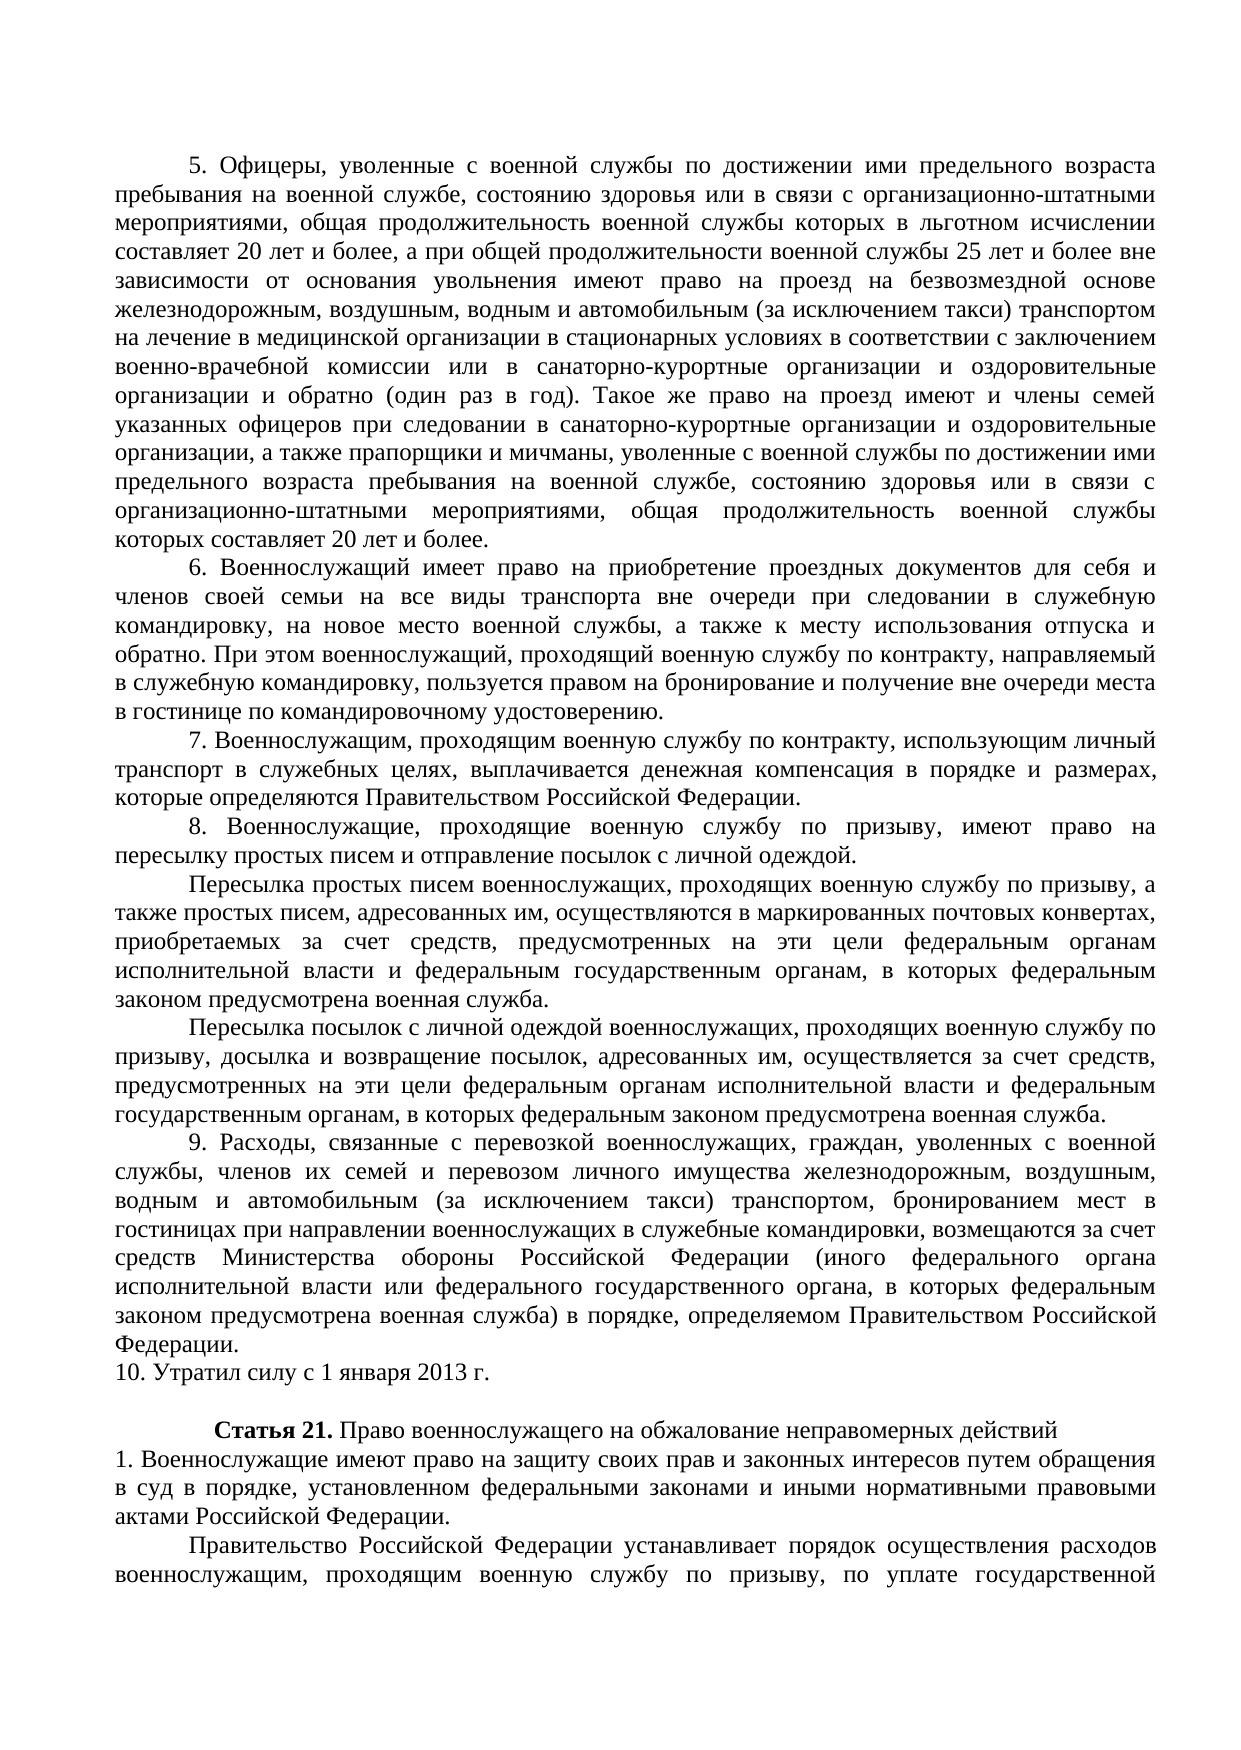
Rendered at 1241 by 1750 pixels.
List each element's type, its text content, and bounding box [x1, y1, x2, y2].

text 6. Военнослужащий имеет право на приобретение проездных документов для себя и членов своей семьи на все виды транспорта вне очереди при следовании в служебную командировку, на новое место военной службы, а также к месту использования отпуска и обратно. При этом военнослужащий, проходящий военную службу по контракту, направляемый в служебную командировку, пользуется правом на бронирование и получение вне очереди места в гостинице по командировочному удостоверению. [114, 552, 1157, 725]
text Пересылка простых писем военнослужащих, проходящих военную службу по призыву, а также простых писем, адресованных им, осуществляются в маркированных почтовых конвертах, приобретаемых за счет средств, предусмотренных на эти цели федеральным органам исполнительной власти и федеральным государственным органам, в которых федеральным законом предусмотрена военная служба. [114, 869, 1157, 1012]
text 1. Военнослужащие имеют право на защиту своих прав и законных интересов путем обращения в суд в порядке, установленном федеральными законами и иными нормативными правовыми актами Российской Федерации. [114, 1444, 1157, 1530]
text 5. Офицеры, уволенные с военной службы по достижении ими предельного возраста пребывания на военной службе, состоянию здоровья или в связи с организационно-штатными мероприятиями, общая продолжительность военной службы которых в льготном исчислении составляет 20 лет и более, а при общей продолжительности военной службы 25 лет и более вне зависимости от основания увольнения имеют право на проезд на безвозмездной основе железнодорожным, воздушным, водным и автомобильным (за исключением такси) транспортом на лечение в медицинской организации в стационарных условиях в соответствии с заключением военно-врачебной комиссии или в санаторно-курортные организации и оздоровительные организации и обратно (один раз в год). Такое же право на проезд имеют и члены семей указанных офицеров при следовании в санаторно-курортные организации и оздоровительные организации, а также прапорщики и мичманы, уволенные с военной службы по достижении ими предельного возраста пребывания на военной службе, состоянию здоровья или в связи с организационно-штатными мероприятиями, общая продолжительность военной службы которых составляет 20 лет и более. [114, 150, 1157, 552]
text Статья 21. Право военнослужащего на обжалование неправомерных действий [114, 1415, 1157, 1444]
text Пересылка посылок с личной одеждой военнослужащих, проходящих военную службу по призыву, досылка и возвращение посылок, адресованных им, осуществляется за счет средств, предусмотренных на эти цели федеральным органам исполнительной власти и федеральным государственным органам, в которых федеральным законом предусмотрена военная служба. [114, 1012, 1157, 1127]
text 7. Военнослужащим, проходящим военную службу по контракту, использующим личный транспорт в служебных целях, выплачивается денежная компенсация в порядке и размерах, которые определяются Правительством Российской Федерации. [114, 725, 1157, 811]
text 9. Расходы, связанные с перевозкой военнослужащих, граждан, уволенных с военной службы, членов их семей и перевозом личного имущества железнодорожным, воздушным, водным и автомобильным (за исключением такси) транспортом, бронированием мест в гостиницах при направлении военнослужащих в служебные командировки, возмещаются за счет средств Министерства обороны Российской Федерации (иного федерального органа исполнительной власти или федерального государственного органа, в которых федеральным законом предусмотрена военная служба) в порядке, определяемом Правительством Российской Федерации. [114, 1127, 1157, 1357]
text 8. Военнослужащие, проходящие военную службу по призыву, имеют право на пересылку простых писем и отправление посылок с личной одеждой. [114, 811, 1157, 869]
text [114, 1530, 1157, 1587]
text 10. Утратил силу с 1 января 2013 г. [114, 1357, 1157, 1386]
